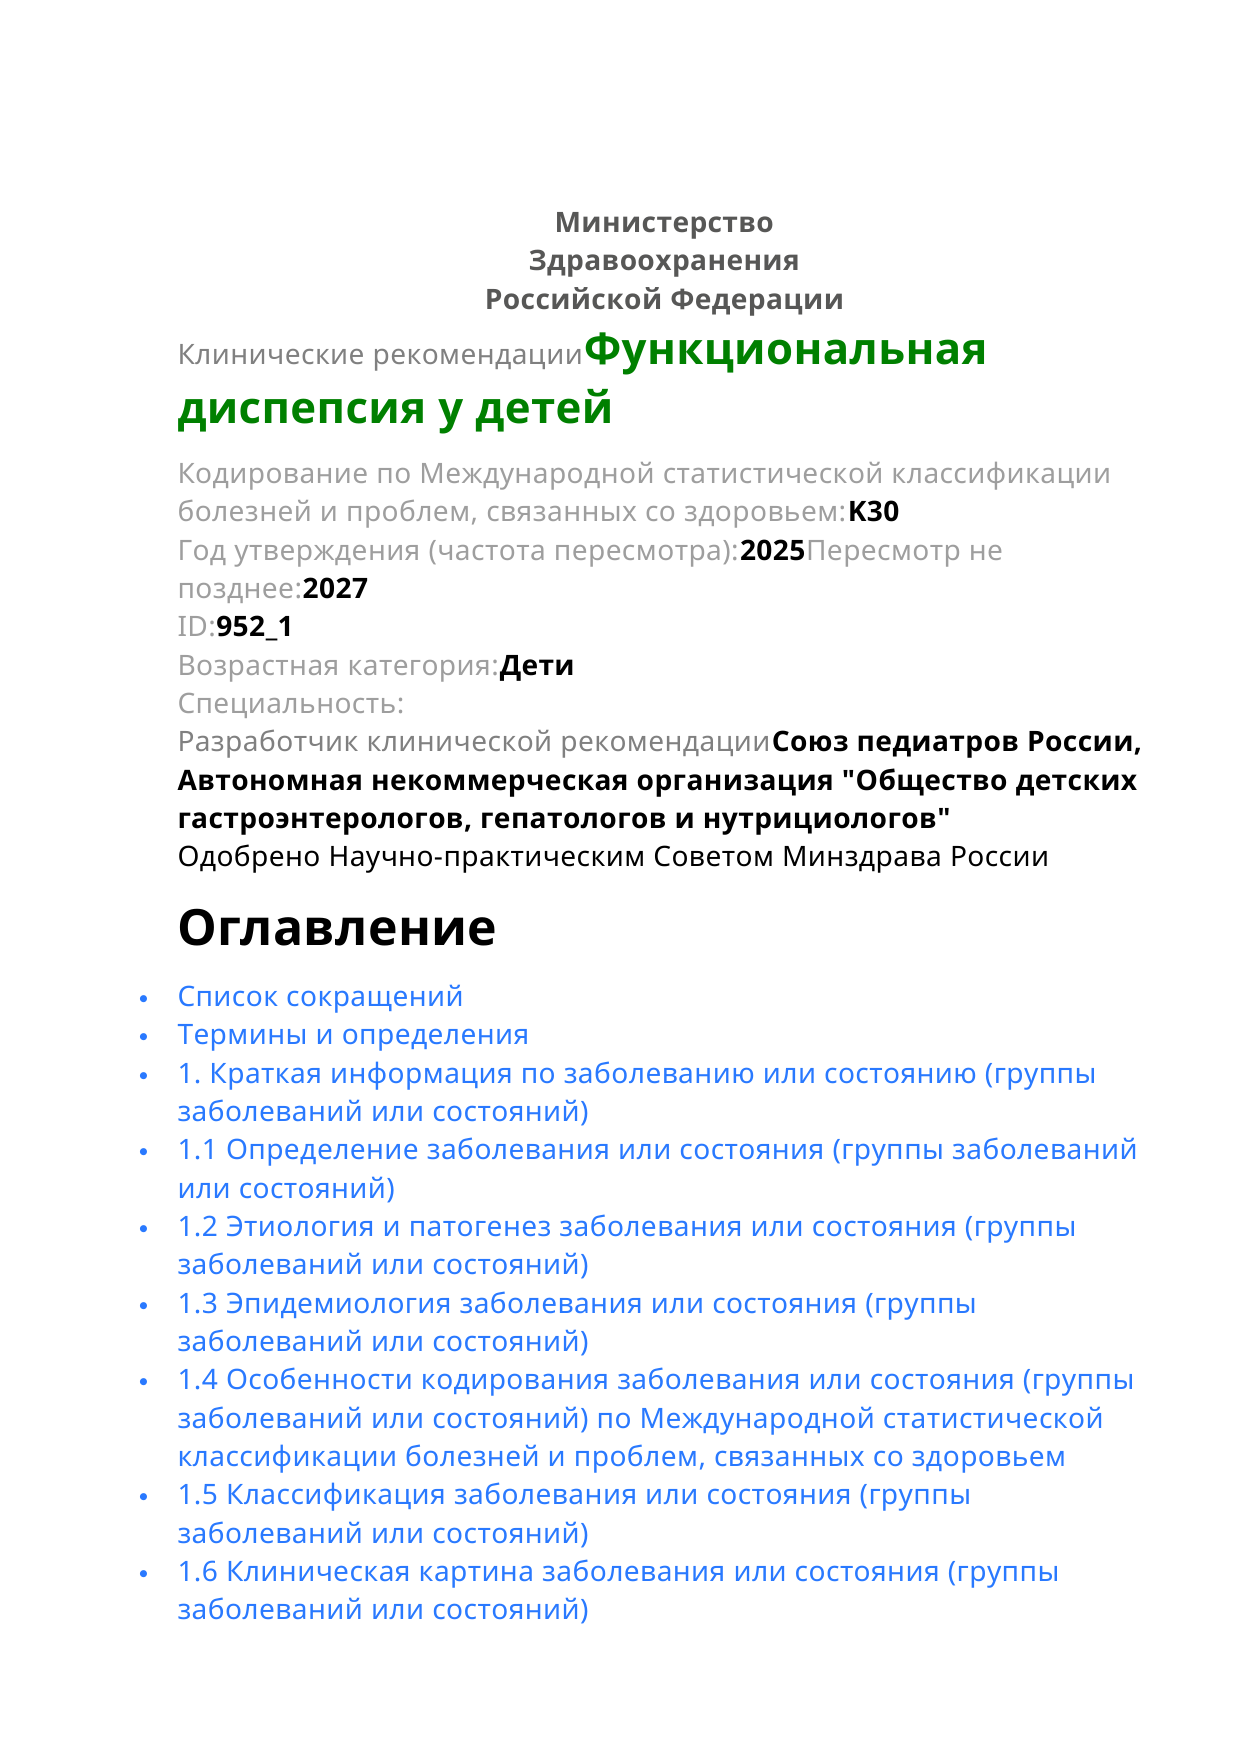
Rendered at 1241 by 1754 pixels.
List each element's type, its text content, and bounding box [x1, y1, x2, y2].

list Список сокращений [140, 976, 1152, 1014]
text Специальность: [177, 683, 1152, 721]
list 1.6 Клиническая картина заболевания или состояния (группы заболеваний или состояний) [140, 1551, 1152, 1628]
list 1.3 Эпидемиология заболевания или состояния (группы заболеваний или состояний) [140, 1283, 1152, 1359]
text Одобрено Научно-практическим Советом Минздрава России [177, 836, 1152, 875]
text Кодирование по Международной статистической классификации болезней и проблем, связанных со здоровьем:K30 [177, 453, 1152, 530]
text Год утверждения (частота пересмотра):2025Пересмотр не позднее:2027 [177, 530, 1152, 606]
text Возрастная категория:Дети [177, 645, 1152, 683]
text Министерство Здравоохранения Российской Федерации [177, 202, 1152, 317]
list Термины и определения [140, 1014, 1152, 1053]
list 1. Краткая информация по заболеванию или состоянию (группы заболеваний или состояний) [140, 1053, 1152, 1129]
list 1.2 Этиология и патогенез заболевания или состояния (группы заболеваний или состояний) [140, 1206, 1152, 1283]
text Клинические рекомендацииФункциональная диспепсия у детей [177, 317, 1152, 436]
list 1.1 Определение заболевания или состояния (группы заболеваний или состояний) [140, 1129, 1152, 1206]
text Разработчик клинической рекомендацииСоюз педиатров России, Автономная некоммерческая организация "Общество детских гастроэнтерологов, гепатологов и нутрициологов" [177, 721, 1152, 836]
text Оглавление [177, 891, 1152, 959]
text ID:952_1 [177, 606, 1152, 645]
list 1.5 Классификация заболевания или состояния (группы заболеваний или состояний) [140, 1474, 1152, 1551]
list 1.4 Особенности кодирования заболевания или состояния (группы заболеваний или состояний) по Международной статистической классификации болезней и проблем, связанных со здоровьем [140, 1359, 1152, 1474]
